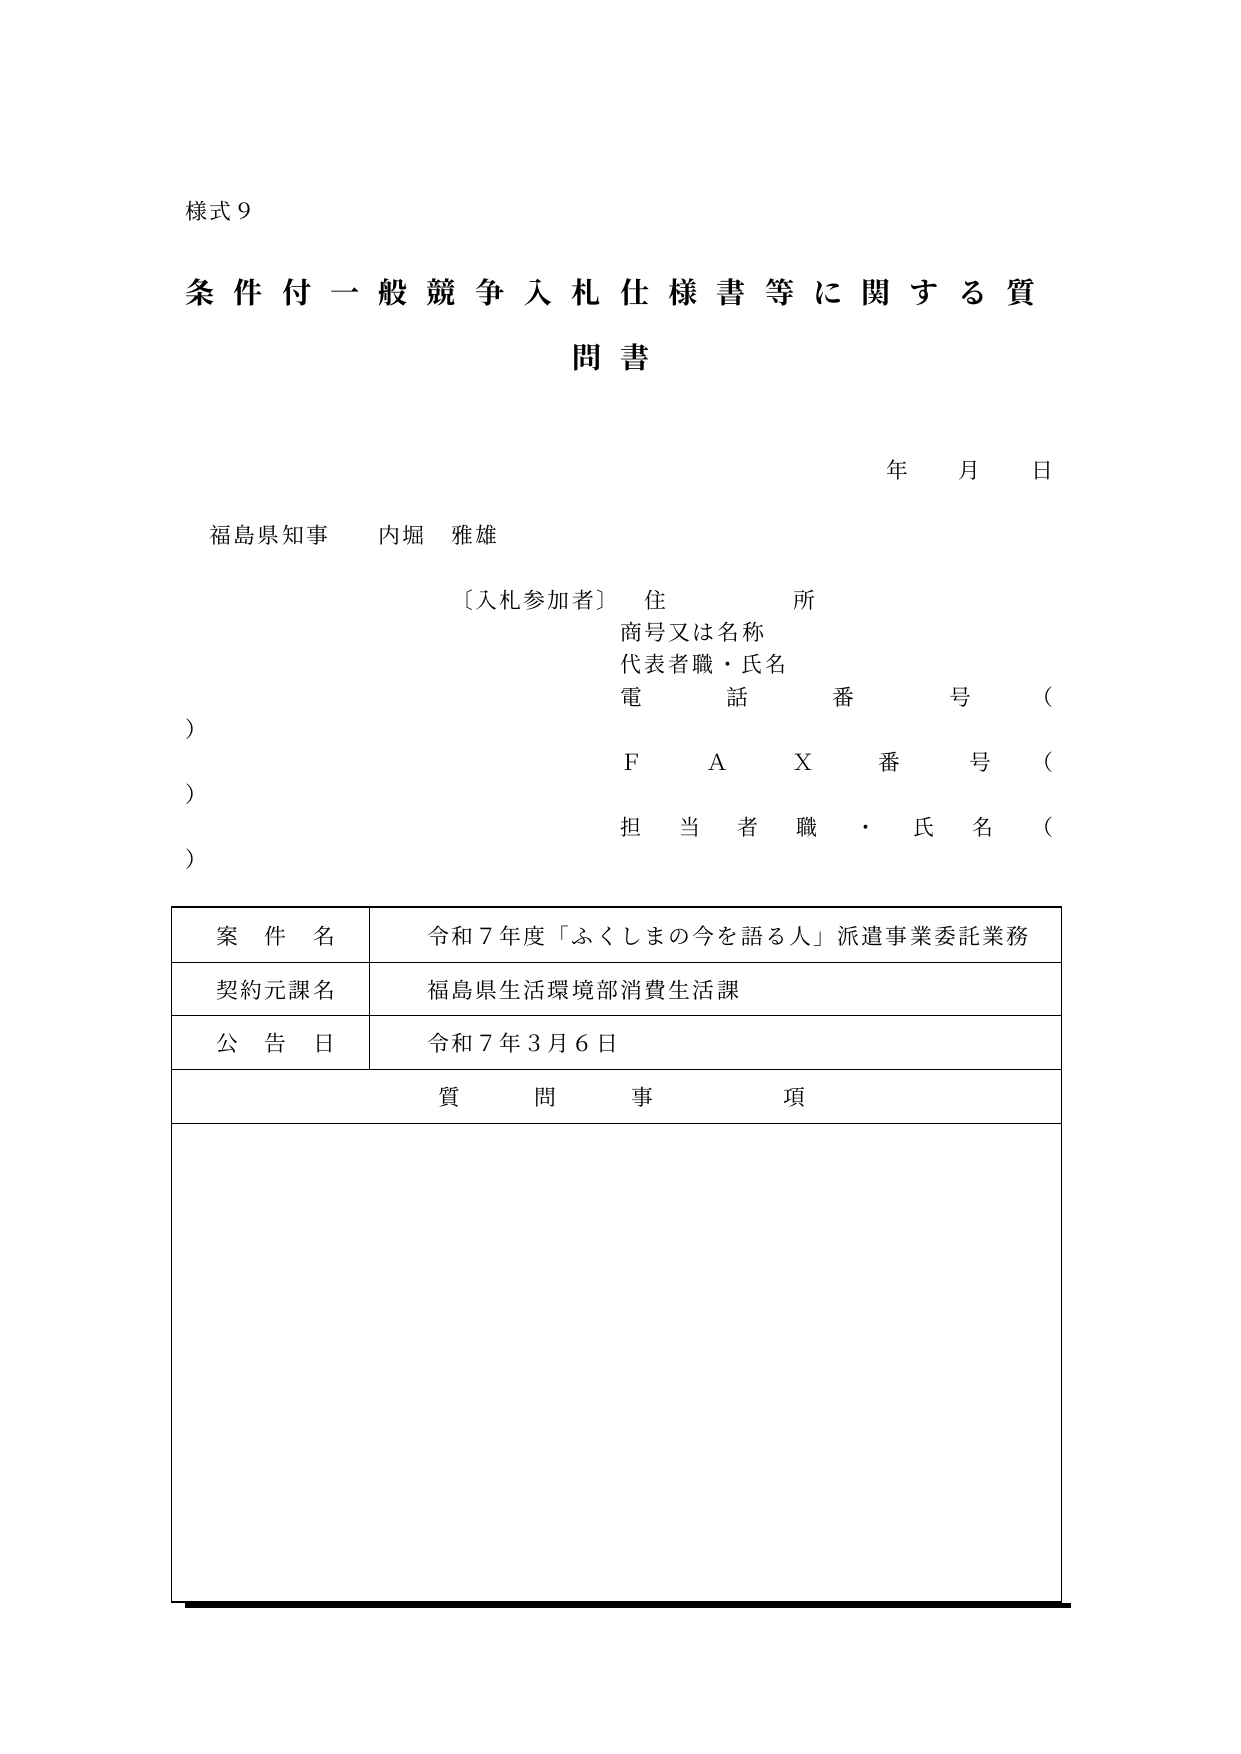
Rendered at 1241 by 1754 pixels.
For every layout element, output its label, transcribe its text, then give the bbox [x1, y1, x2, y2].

text 福島県知事 内堀 雅雄 [185, 518, 1055, 550]
text 条件付一般競争入札仕様書等に関する質問書 [185, 258, 1055, 388]
table_header 令和７年度「ふくしまの今を語る人」派遣事業委託業務 [370, 908, 1061, 962]
table_cell 契約元課名 [172, 963, 369, 1015]
text 電話番号（ ） [185, 680, 1055, 744]
text 〔入札参加者〕 住所 [185, 582, 1055, 615]
table_header 案 件 名 [172, 908, 369, 962]
text 様式９ [185, 194, 1055, 226]
table_header [1062, 906, 1068, 1069]
text ＦＡＸ番号（ ） [185, 744, 1055, 809]
table_cell 質問事項 [172, 1070, 1061, 1122]
table_cell 令和７年３月６日 [370, 1016, 1061, 1069]
table_cell [1062, 1069, 1068, 1122]
table_cell [172, 1124, 1061, 1601]
text 担当者職・氏名（ ） [185, 809, 1055, 874]
table_cell 公 告 日 [172, 1016, 369, 1069]
text 年 月 日 [185, 453, 1055, 485]
text 商号又は名称 [185, 615, 1055, 647]
table_cell 福島県生活環境部消費生活課 [370, 963, 1061, 1015]
table_cell [1062, 1123, 1068, 1601]
text 代表者職・氏名 [185, 647, 1055, 680]
